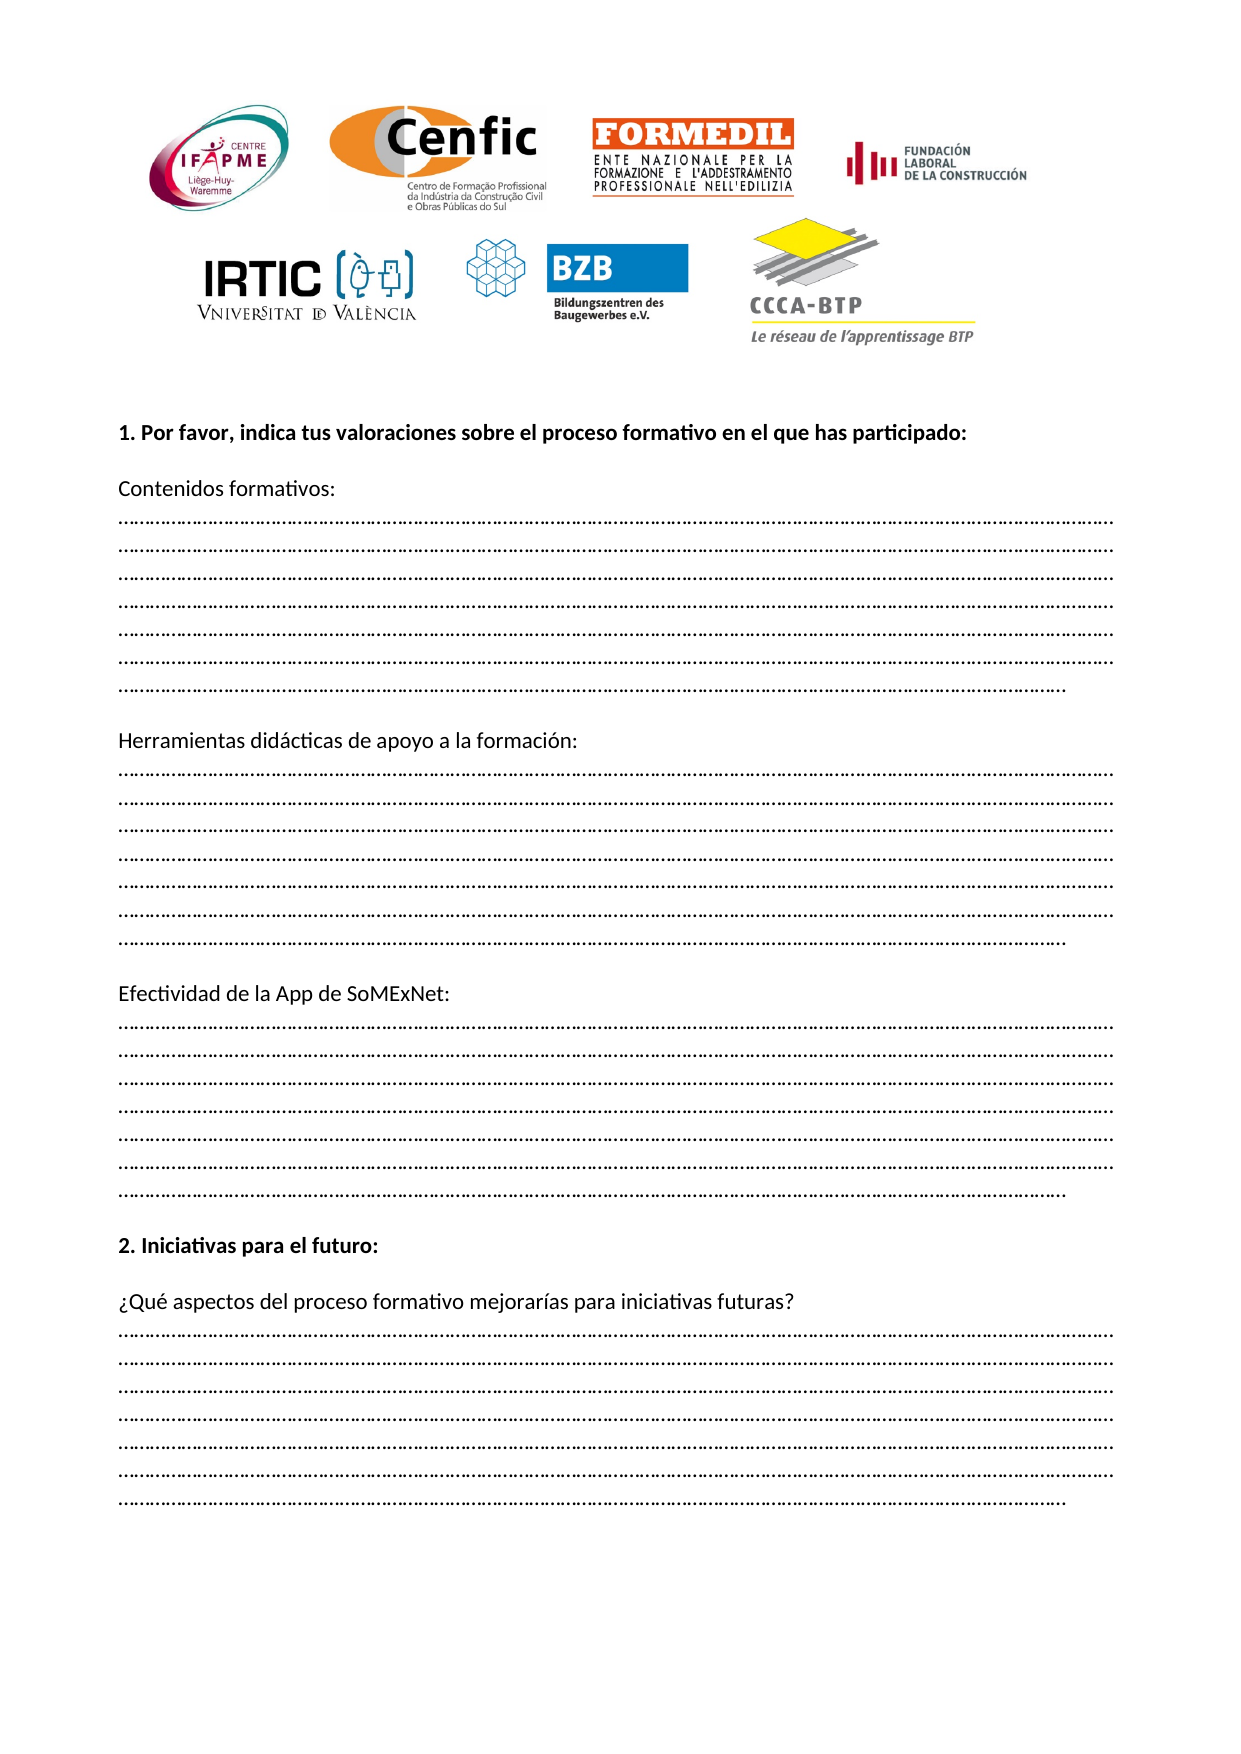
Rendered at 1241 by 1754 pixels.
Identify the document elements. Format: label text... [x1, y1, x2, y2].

text ……………………………………………………………………………………………………………………………………………………………………………………………………………………………………………………………………………………………………………………………………………………………………………………………………………………………………………………………………………………………………………………………………………………………………………………………………………………………………………………………………………………………………………………………………………………………………………………………………………………………………………………………………………………………………………………………………………………………………………………………………………………………………………………………………………………………………………………………………………………………………………………………………………… [118, 754, 1122, 951]
text ……………………………………………………………………………………………………………………………………………………………………………………………………………………………………………………………………………………………………………………………………………………………………………………………………………………………………………………………………………………………………………………………………………………………………………………………………………………………………………………………………………………………………………………………………………………………………………………………………………………………………………………………………………………………………………………………………………………………………………………………………………………………………………………………………………………………………………………………………………………………………………………………………………… [118, 1007, 1122, 1203]
text ……………………………………………………………………………………………………………………………………………………………………………………………………………………………………………………………………………………………………………………………………………………………………………………………………………………………………………………………………………………………………………………………………………………………………………………………………………………………………………………………………………………………………………………………………………………………………………………………………………………………………………………………………………………………………………………………………………………………………………………………………………………………………………………………………………………………………………………………………………………………………………………………………………… [118, 1315, 1122, 1511]
text Herramientas didácticas de apoyo a la formación: [118, 727, 1122, 754]
text 2. Iniciativas para el futuro: [118, 1231, 1122, 1259]
text Contenidos formativos: [118, 474, 1122, 502]
text ¿Qué aspectos del proceso formativo mejorarías para iniciativas futuras? [118, 1287, 1122, 1315]
text ……………………………………………………………………………………………………………………………………………………………………………………………………………………………………………………………………………………………………………………………………………………………………………………………………………………………………………………………………………………………………………………………………………………………………………………………………………………………………………………………………………………………………………………………………………………………………………………………………………………………………………………………………………………………………………………………………………………………………………………………………………………………………………………………………………………………………………………………………………………………………………………………………………… [118, 502, 1122, 698]
text Efectividad de la App de SoMExNet: [118, 979, 1122, 1007]
text 1. Por favor, indica tus valoraciones sobre el proceso formativo en el que has participado: [118, 418, 1122, 446]
picture [118, 73, 1064, 363]
